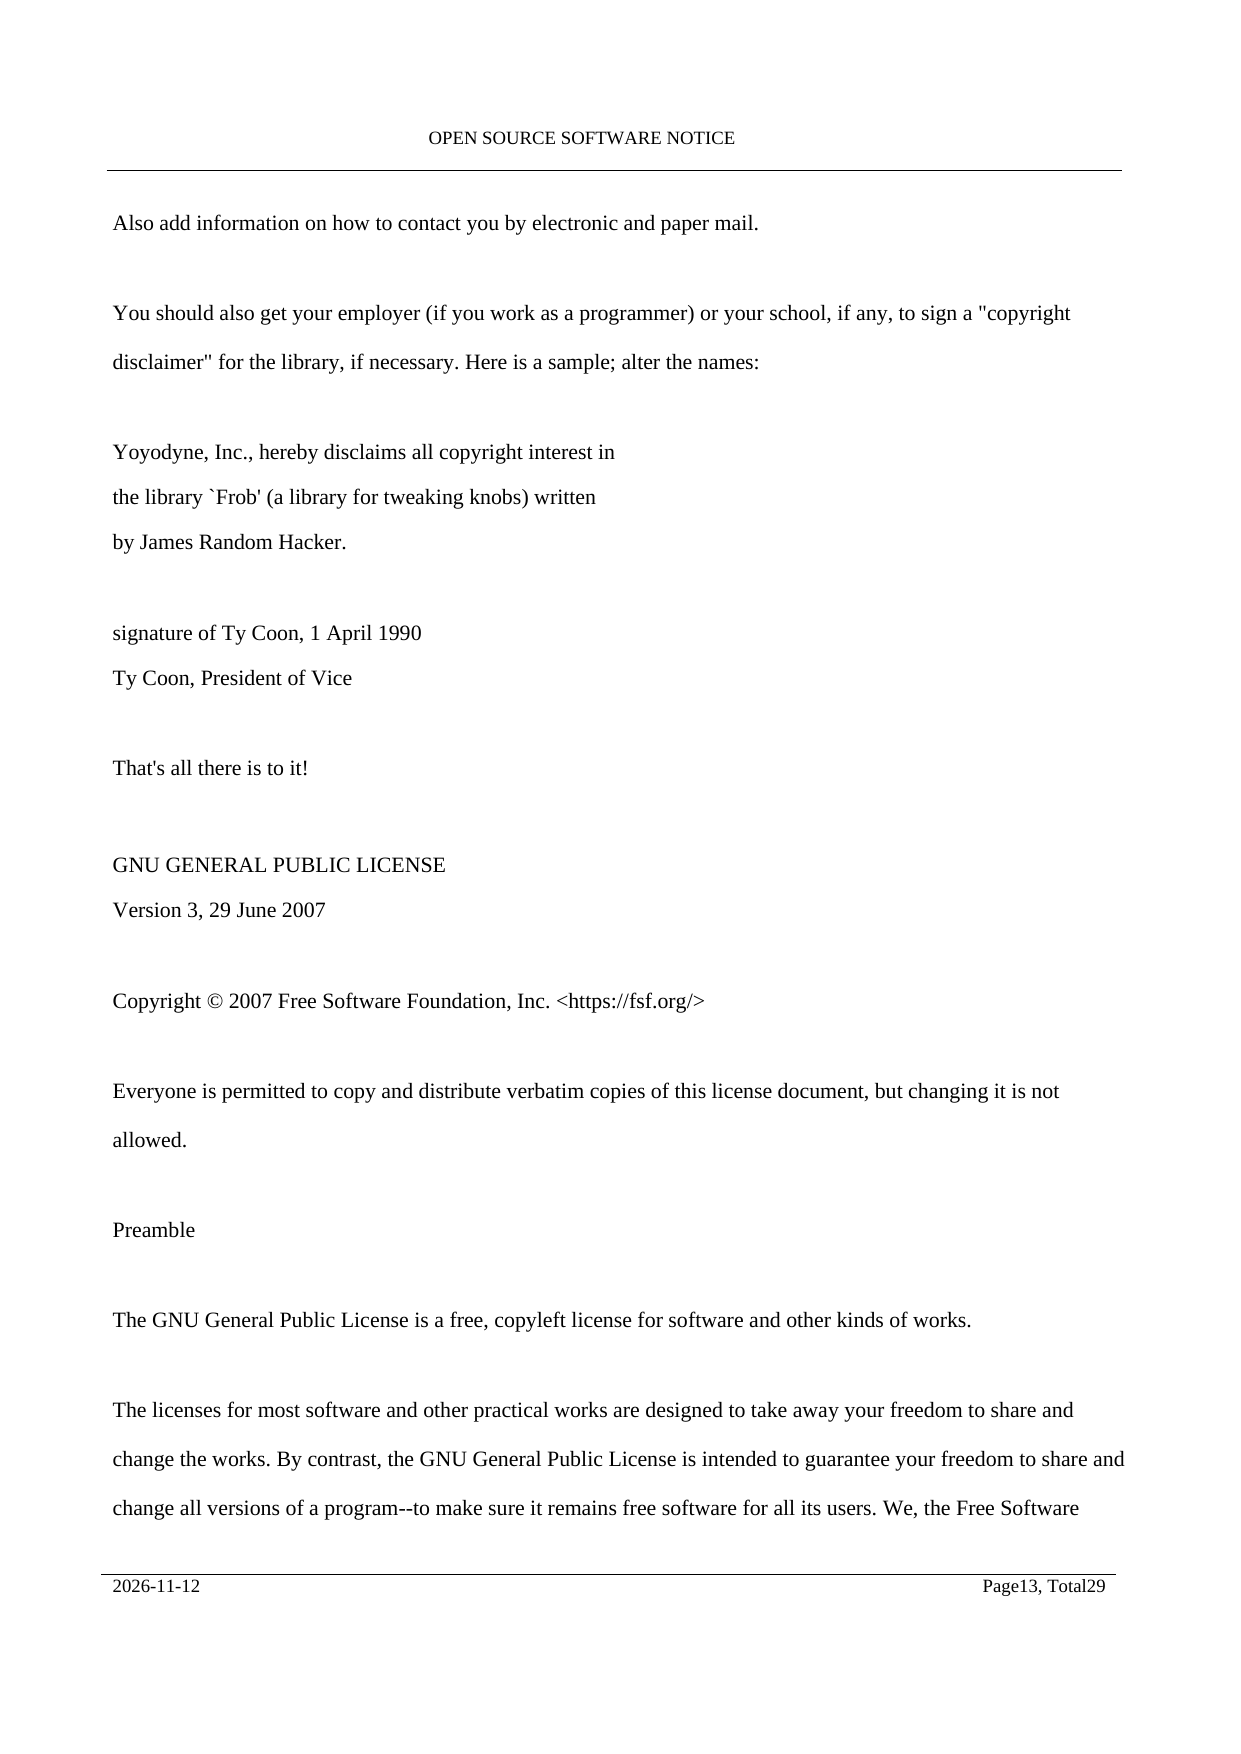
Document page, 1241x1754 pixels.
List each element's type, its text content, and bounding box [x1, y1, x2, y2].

text Ty Coon, President of Vice [112, 661, 1128, 693]
text That's all there is to it! GNU GENERAL PUBLIC LICENSE [112, 751, 1128, 881]
text by James Random Hacker. [112, 526, 1128, 558]
text Preamble [112, 1213, 1128, 1246]
text Yoyodyne, Inc., hereby disclaims all copyright interest in [112, 436, 1128, 468]
text The GNU General Public License is a free, copyleft license for software and other kinds of works. [112, 1303, 1128, 1336]
text You should also get your employer (if you work as a programmer) or your school, if any, to sign a "copyright disclaimer" for the library, if necessary. Here is a sample; alter the names: [112, 297, 1128, 378]
text Version 3, 29 June 2007 [112, 894, 1128, 926]
text signature of Ty Coon, 1 April 1990 [112, 616, 1128, 648]
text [112, 1394, 1128, 1524]
text Copyright © 2007 Free Software Foundation, Inc. <https://fsf.org/> [112, 984, 1128, 1017]
text Everyone is permitted to copy and distribute verbatim copies of this license document, but changing it is not allowed. [112, 1074, 1128, 1156]
text Also add information on how to contact you by electronic and paper mail. [112, 206, 1128, 239]
text the library `Frob' (a library for tweaking knobs) written [112, 481, 1128, 513]
